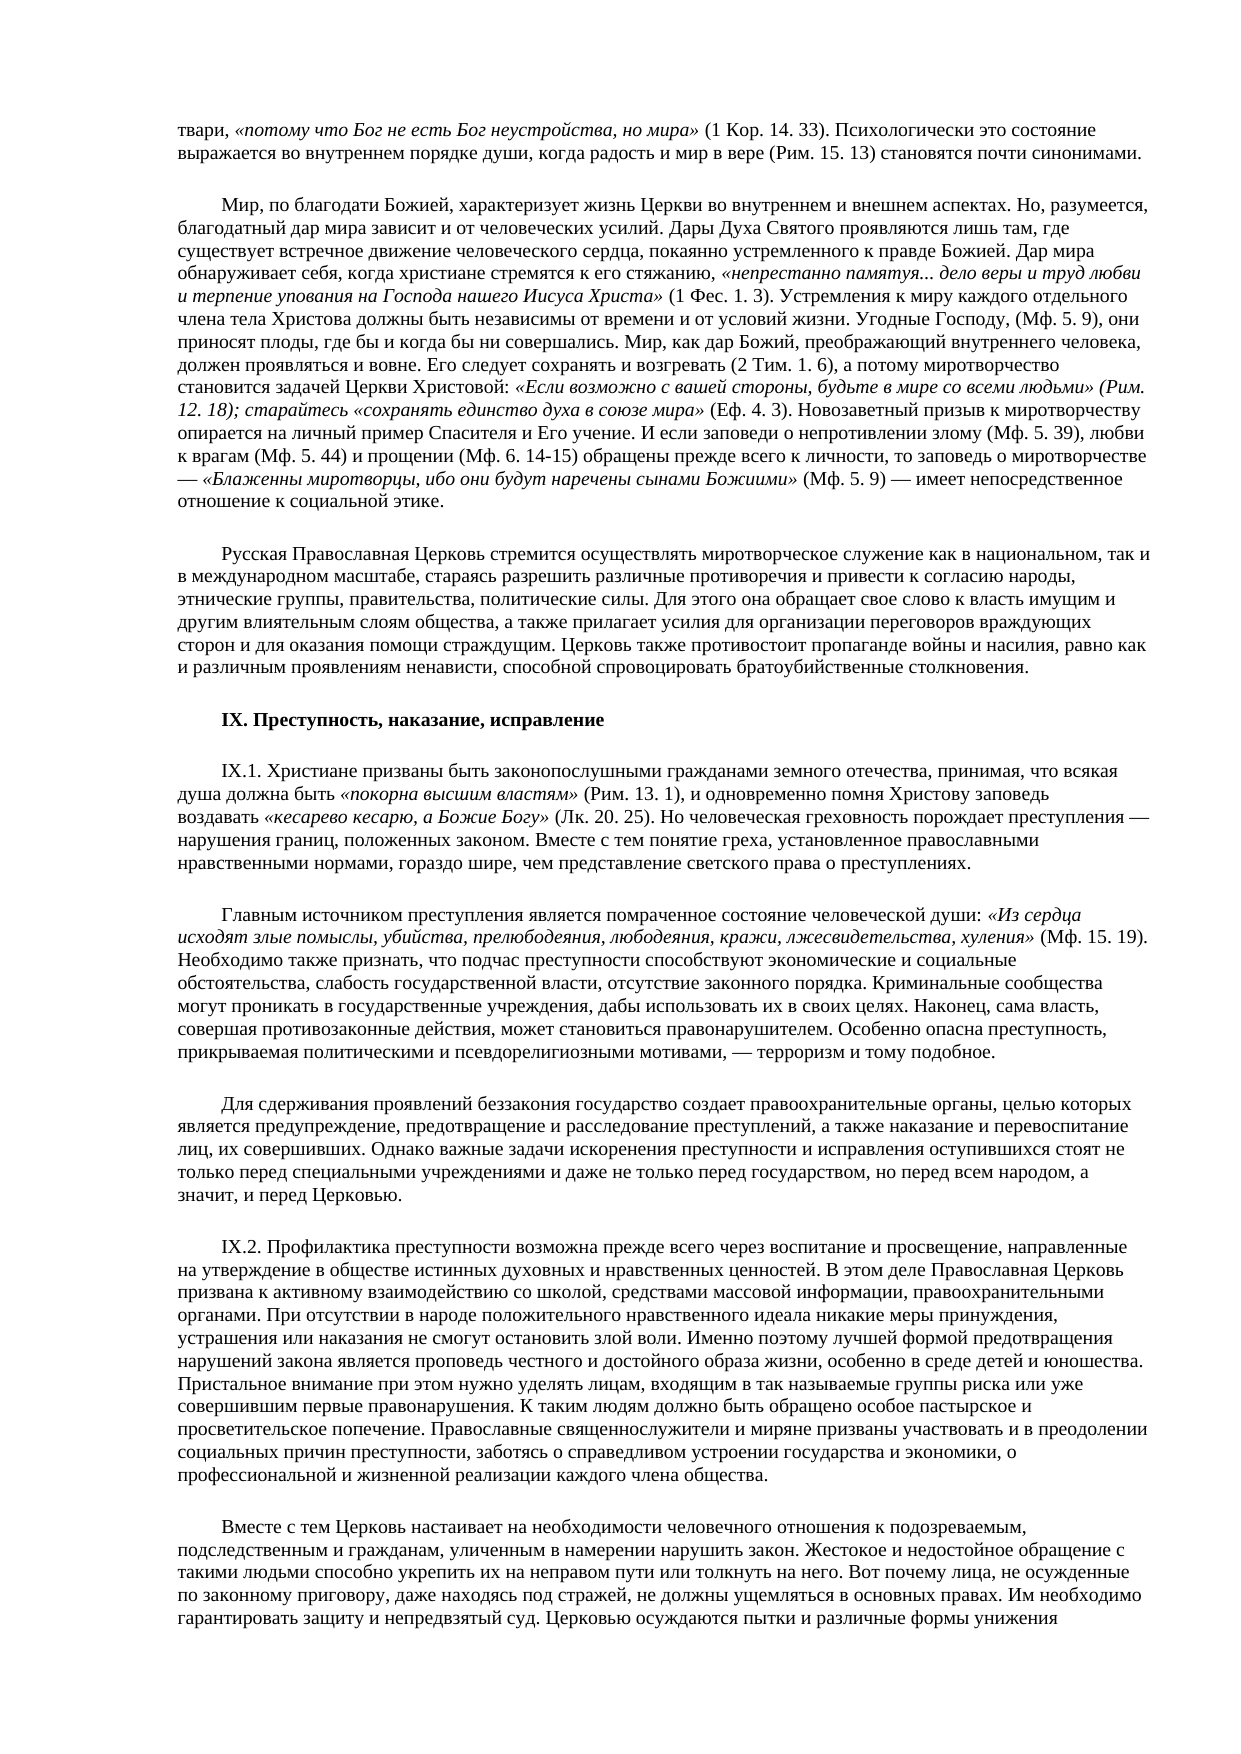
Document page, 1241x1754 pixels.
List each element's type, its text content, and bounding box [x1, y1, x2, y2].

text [177, 118, 1152, 164]
text Для сдерживания проявлений беззакония государство создает правоохранительные органы, целью которых является предупреждение, предотвращение и расследование преступлений, а также наказание и перевоспитание лиц, их совершивших. Однако важные задачи искоренения преступности и исправления оступившихся стоят не только перед специальными учреждениями и даже не только перед государством, но перед всем народом, а значит, и перед Церковью. [177, 1092, 1152, 1206]
text IX.1. Христиане призваны быть законопослушными гражданами земного отечества, принимая, что всякая душа должна быть «покорна высшим властям» (Рим. 13. 1), и одновременно помня Христову заповедь воздавать «кесарево кесарю, а Божие Богу» (Лк. 20. 25). Но человеческая греховность порождает преступления — нарушения границ, положенных законом. Вместе с тем понятие греха, установленное православными нравственными нормами, гораздо шире, чем представление светского права о преступлениях. [177, 759, 1152, 873]
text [177, 1515, 1152, 1629]
text Русская Православная Церковь стремится осуществлять миротворческое служение как в национальном, так и в международном масштабе, стараясь разрешить различные противоречия и привести к согласию народы, этнические группы, правительства, политические силы. Для этого она обращает свое слово к власть имущим и другим влиятельным слоям общества, а также прилагает усилия для организации переговоров враждующих сторон и для оказания помощи страждущим. Церковь также противостоит пропаганде войны и насилия, равно как и различным проявлениям ненависти, способной спровоцировать братоубийственные столкновения. [177, 541, 1152, 678]
text Главным источником преступления является помраченное состояние человеческой души: «Из сердца исходят злые помыслы, убийства, прелюбодеяния, любодеяния, кражи, лжесвидетельства, хуления» (Мф. 15. 19). Необходимо также признать, что подчас преступности способствуют экономические и социальные обстоятельства, слабость государственной власти, отсутствие законного порядка. Криминальные сообщества могут проникать в государственные учреждения, дабы использовать их в своих целях. Наконец, сама власть, совершая противозаконные действия, может становиться правонарушителем. Особенно опасна преступность, прикрываемая политическими и псевдорелигиозными мотивами, — терроризм и тому подобное. [177, 903, 1152, 1062]
text IX. Преступность, наказание, исправление [177, 707, 1152, 730]
text IX.2. Профилактика преступности возможна прежде всего через воспитание и просвещение, направленные на утверждение в обществе истинных духовных и нравственных ценностей. В этом деле Православная Церковь призвана к активному взаимодействию со школой, средствами массовой информации, правоохранительными органами. При отсутствии в народе положительного нравственного идеала никакие меры принуждения, устрашения или наказания не смогут остановить злой воли. Именно поэтому лучшей формой предотвращения нарушений закона является проповедь честного и достойного образа жизни, особенно в среде детей и юношества. Пристальное внимание при этом нужно уделять лицам, входящим в так называемые группы риска или уже совершившим первые правонарушения. К таким людям должно быть обращено особое пастырское и просветительское попечение. Православные священнослужители и миряне призваны участвовать и в преодолении социальных причин преступности, заботясь о справедливом устроении государства и экономики, о профессиональной и жизненной реализации каждого члена общества. [177, 1235, 1152, 1486]
text Мир, по благодати Божией, характеризует жизнь Церкви во внутреннем и внешнем аспектах. Но, разумеется, благодатный дар мира зависит и от человеческих усилий. Дары Духа Святого проявляются лишь там, где существует встречное движение человеческого сердца, покаянно устремленного к правде Божией. Дар мира обнаруживает себя, когда христиане стремятся к его стяжанию, «непрестанно памятуя... дело веры и труд любви и терпение упования на Господа нашего Иисуса Христа» (1 Фес. 1. 3). Устремления к миру каждого отдельного члена тела Христова должны быть независимы от времени и от условий жизни. Угодные Господу, (Мф. 5. 9), они приносят плоды, где бы и когда бы ни совершались. Мир, как дар Божий, преображающий внутреннего человека, должен проявляться и вовне. Его следует сохранять и возгревать (2 Тим. 1. 6), а потому миротворчество становится задачей Церкви Христовой: «Если возможно с вашей стороны, будьте в мире со всеми людьми» (Рим. 12. 18); старайтесь «сохранять единство духа в союзе мира» (Еф. 4. 3). Новозаветный призыв к миротворчеству опирается на личный пример Спасителя и Его учение. И если заповеди о непротивлении злому (Мф. 5. 39), любви к врагам (Мф. 5. 44) и прощении (Мф. 6. 14-15) обращены прежде всего к личности, то заповедь о миротворчестве — «Блаженны миротворцы, ибо они будут наречены сынами Божиими» (Мф. 5. 9) — имеет непосредственное отношение к социальной этике. [177, 193, 1152, 512]
